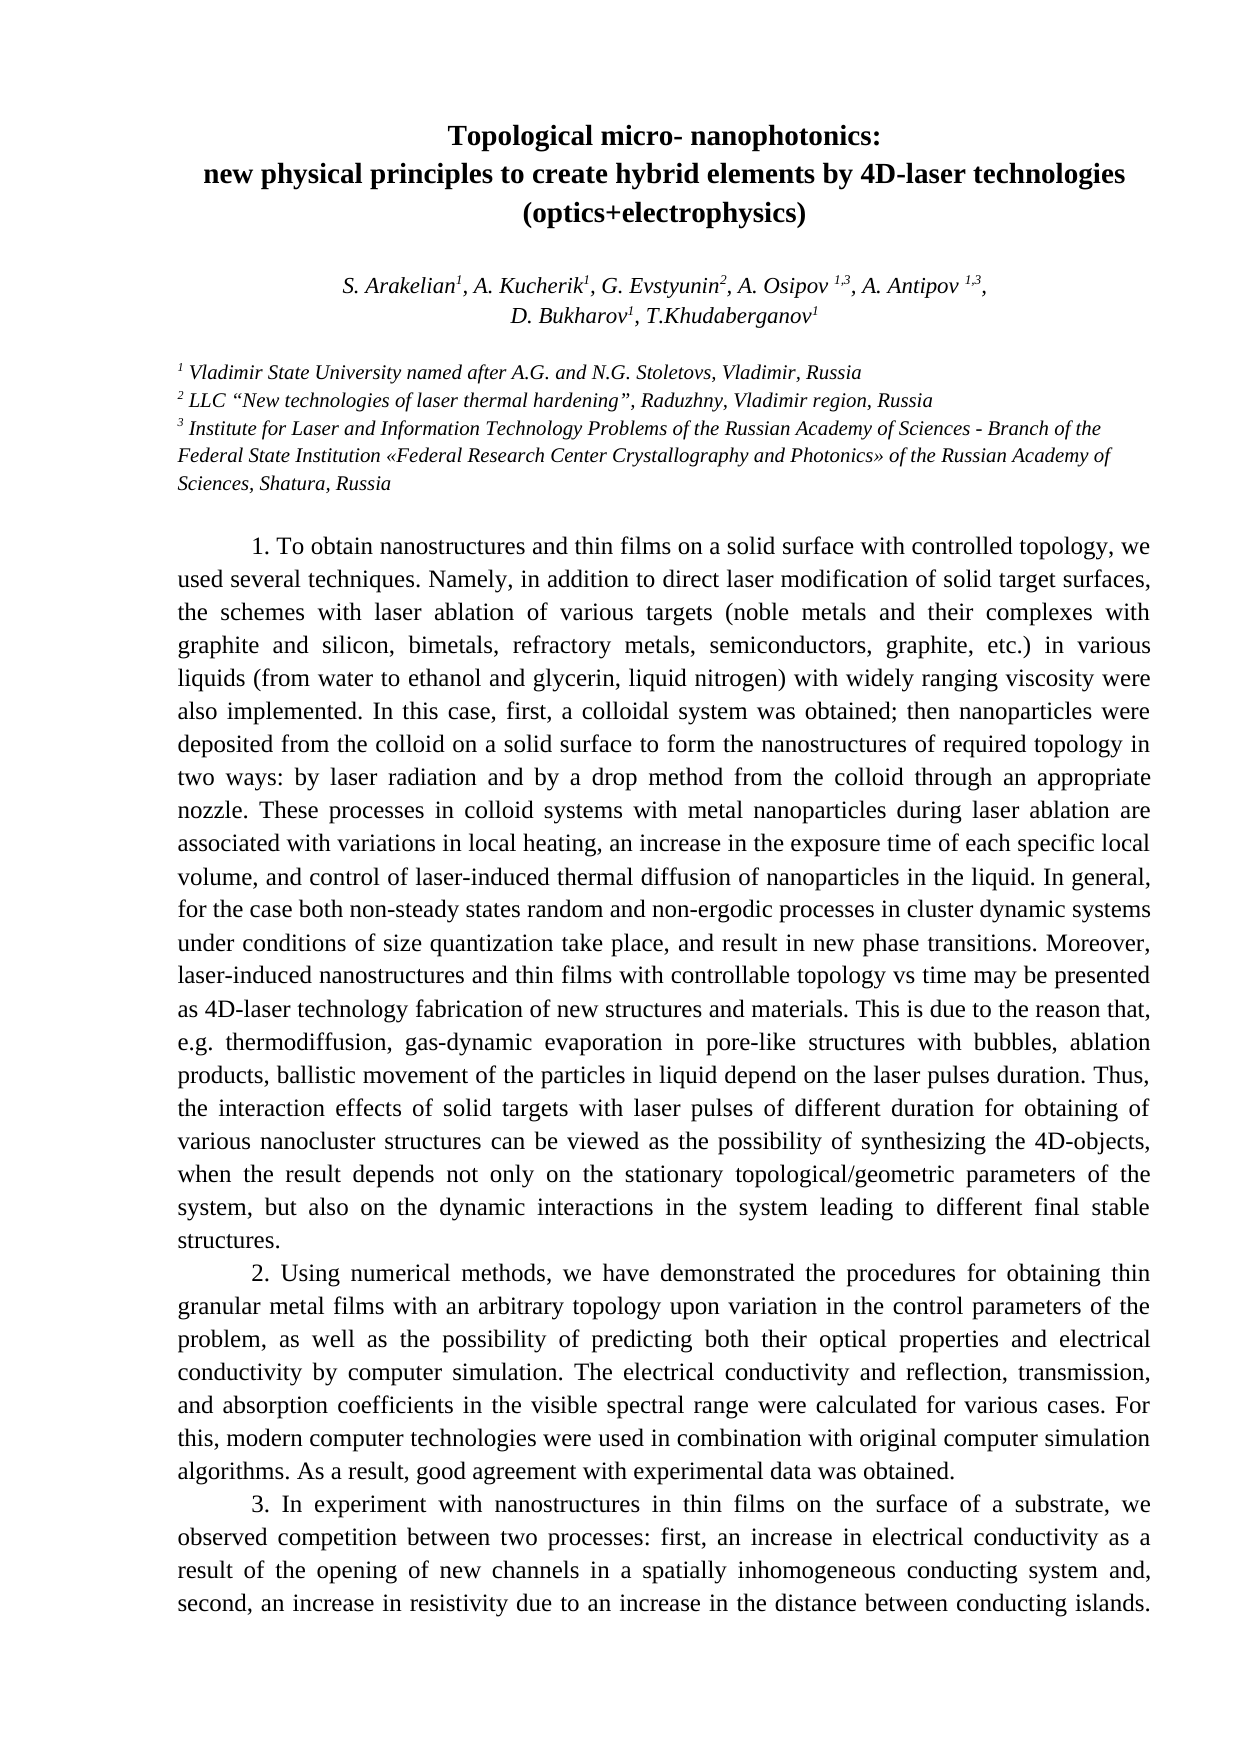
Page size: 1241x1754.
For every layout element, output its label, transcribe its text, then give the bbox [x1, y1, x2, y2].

text 2. Using numerical methods, we have demonstrated the procedures for obtaining thin granular metal films with an arbitrary topology upon variation in the control parameters of the problem, as well as the possibility of predicting both their optical properties and electrical conductivity by computer simulation. The electrical conductivity and reflection, transmission, and absorption coefficients in the visible spectral range were calculated for various cases. For this, modern computer technologies were used in combination with original computer simulation algorithms. As a result, good agreement with experimental data was obtained. [177, 1258, 1152, 1485]
text D. Bukharov1, T.Khudaberganov1 [177, 302, 1152, 329]
text 1 Vladimir State University named after A.G. and N.G. Stoletovs, Vladimir, Russia [177, 360, 1152, 384]
text 1. To obtain nanostructures and thin films on a solid surface with controlled topology, we used several techniques. Namely, in addition to direct laser modification of solid target surfaces, the schemes with laser ablation of various targets (noble metals and their complexes with graphite and silicon, bimetals, refractory metals, semiconductors, graphite, etc.) in various liquids (from water to ethanol and glycerin, liquid nitrogen) with widely ranging viscosity were also implemented. In this case, first, a colloidal system was obtained; then nanoparticles were deposited from the colloid on a solid surface to form the nanostructures of required topology in two ways: by laser radiation and by a drop method from the colloid through an appropriate nozzle. These processes in colloid systems with metal nanoparticles during laser ablation are associated with variations in local heating, an increase in the exposure time of each specific local volume, and control of laser-induced thermal diffusion of nanoparticles in the liquid. In general, for the case both non-steady states random and non-ergodic processes in cluster dynamic systems under conditions of size quantization take place, and result in new phase transitions. Moreover, laser-induced nanostructures and thin films with controllable topology vs time may be presented as 4D-laser technology fabrication of new structures and materials. This is due to the reason that, e.g. thermodiffusion, gas-dynamic evaporation in pore-like structures with bubbles, ablation products, ballistic movement of the particles in liquid depend on the laser pulses duration. Thus, the interaction effects of solid targets with laser pulses of different duration for obtaining of various nanocluster structures can be viewed as the possibility of synthesizing the 4D-objects, when the result depends not only on the stationary topological/geometric parameters of the system, but also on the dynamic interactions in the system leading to different final stable structures. [177, 531, 1152, 1253]
text new physical principles to create hybrid elements by 4D-laser technologies (optics+electrophysics) [177, 157, 1152, 229]
text 2 LLC “New technologies of laser thermal hardening”, Raduzhny, Vladimir region, Russia [177, 388, 1152, 412]
text Topological micro- nanophotonics: [177, 118, 1152, 152]
text 3 Institute for Laser and Information Technology Problems of the Russian Academy of Sciences - Branch of the Federal State Institution «Federal Research Center Crystallography and Photonics» of the Russian Academy of Sciences, Shatura, Russia [177, 416, 1152, 495]
text S. Arakelian1, A. Kucherik1, G. Evstyunin2, A. Osipov 1,3, A. Antipov 1,3, [177, 272, 1152, 299]
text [177, 1489, 1152, 1617]
